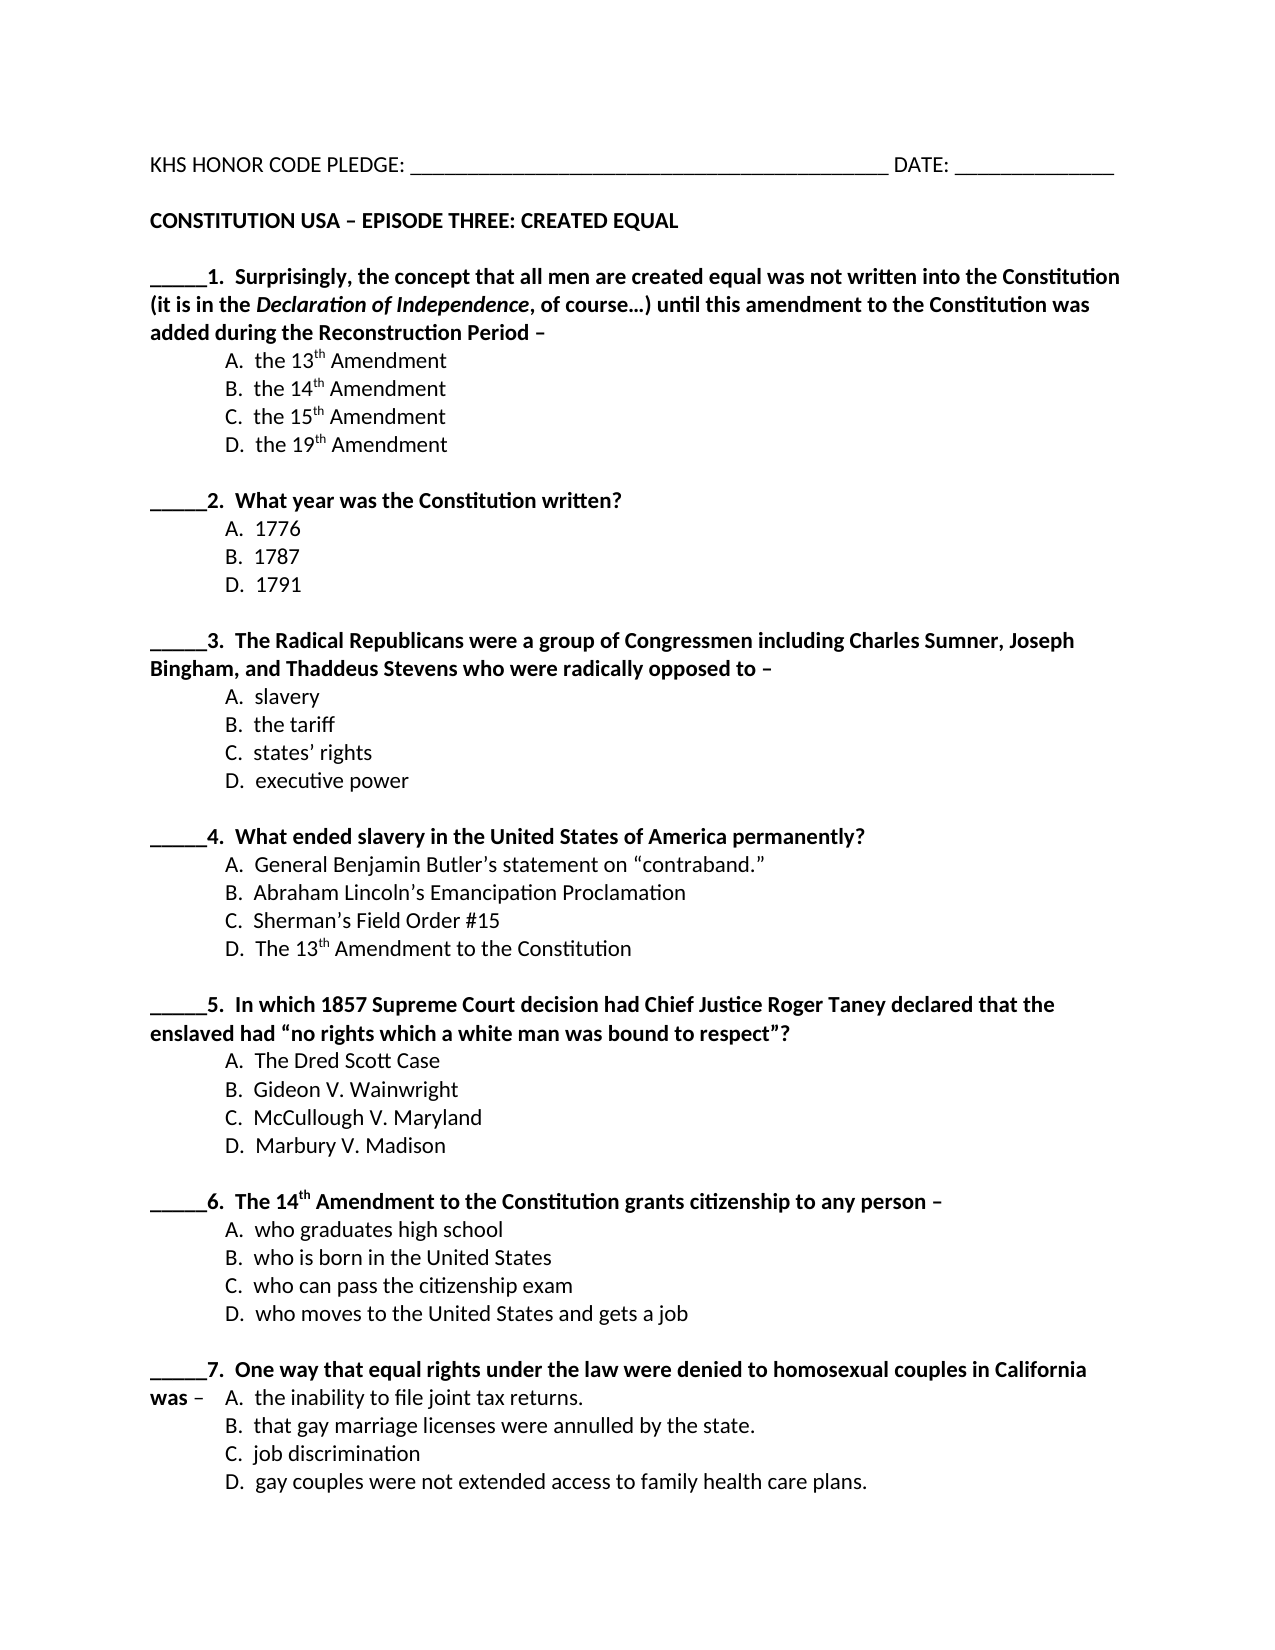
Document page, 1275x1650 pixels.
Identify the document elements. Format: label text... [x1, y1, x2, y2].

text B. that gay marriage licenses were annulled by the state. [150, 1411, 1125, 1439]
text A. the 13th Amendment [150, 346, 1125, 374]
text D. Marbury V. Madison [150, 1131, 1125, 1159]
text KHS HONOR CODE PLEDGE: __________________________________________ DATE: ______________ [150, 150, 1125, 178]
text C. who can pass the citizenship exam [150, 1271, 1125, 1299]
text _____7. One way that equal rights under the law were denied to homosexual couples in California was – A. the inability to file joint tax returns. [150, 1355, 1125, 1411]
text A. slavery [150, 682, 1125, 710]
text B. who is born in the United States [150, 1243, 1125, 1271]
text C. McCullough V. Maryland [150, 1103, 1125, 1131]
text A. General Benjamin Butler’s statement on “contraband.” [150, 851, 1125, 878]
text D. who moves to the United States and gets a job [150, 1299, 1125, 1327]
text _____3. The Radical Republicans were a group of Congressmen including Charles Sumner, Joseph Bingham, and Thaddeus Stevens who were radically opposed to – [150, 626, 1125, 682]
text C. the 15th Amendment [150, 402, 1125, 430]
text _____5. In which 1857 Supreme Court decision had Chief Justice Roger Taney declared that the enslaved had “no rights which a white man was bound to respect”? [150, 991, 1125, 1047]
text D. the 19th Amendment [150, 430, 1125, 458]
text A. The Dred Scott Case [150, 1047, 1125, 1075]
text A. who graduates high school [150, 1215, 1125, 1243]
text B. 1787 [150, 542, 1125, 570]
text B. Abraham Lincoln’s Emancipation Proclamation [150, 878, 1125, 907]
text _____4. What ended slavery in the United States of America permanently? [150, 822, 1125, 851]
text D. executive power [150, 766, 1125, 794]
text CONSTITUTION USA – EPISODE THREE: CREATED EQUAL [150, 206, 1125, 234]
text D. 1791 [150, 570, 1125, 598]
text C. Sherman’s Field Order #15 [150, 907, 1125, 934]
text B. the tariff [150, 710, 1125, 738]
text C. states’ rights [150, 738, 1125, 766]
text _____6. The 14th Amendment to the Constitution grants citizenship to any person – [150, 1187, 1125, 1215]
text A. 1776 [150, 514, 1125, 542]
text C. job discrimination [150, 1439, 1125, 1467]
text D. gay couples were not extended access to family health care plans. [150, 1467, 1125, 1495]
text B. the 14th Amendment [150, 374, 1125, 402]
text _____1. Surprisingly, the concept that all men are created equal was not written into the Constitution (it is in the Declaration of Independence, of course…) until this amendment to the Constitution was added during the Reconstruction Period – [150, 262, 1125, 346]
text _____2. What year was the Constitution written? [150, 486, 1125, 514]
text D. The 13th Amendment to the Constitution [150, 934, 1125, 963]
text B. Gideon V. Wainwright [150, 1075, 1125, 1103]
